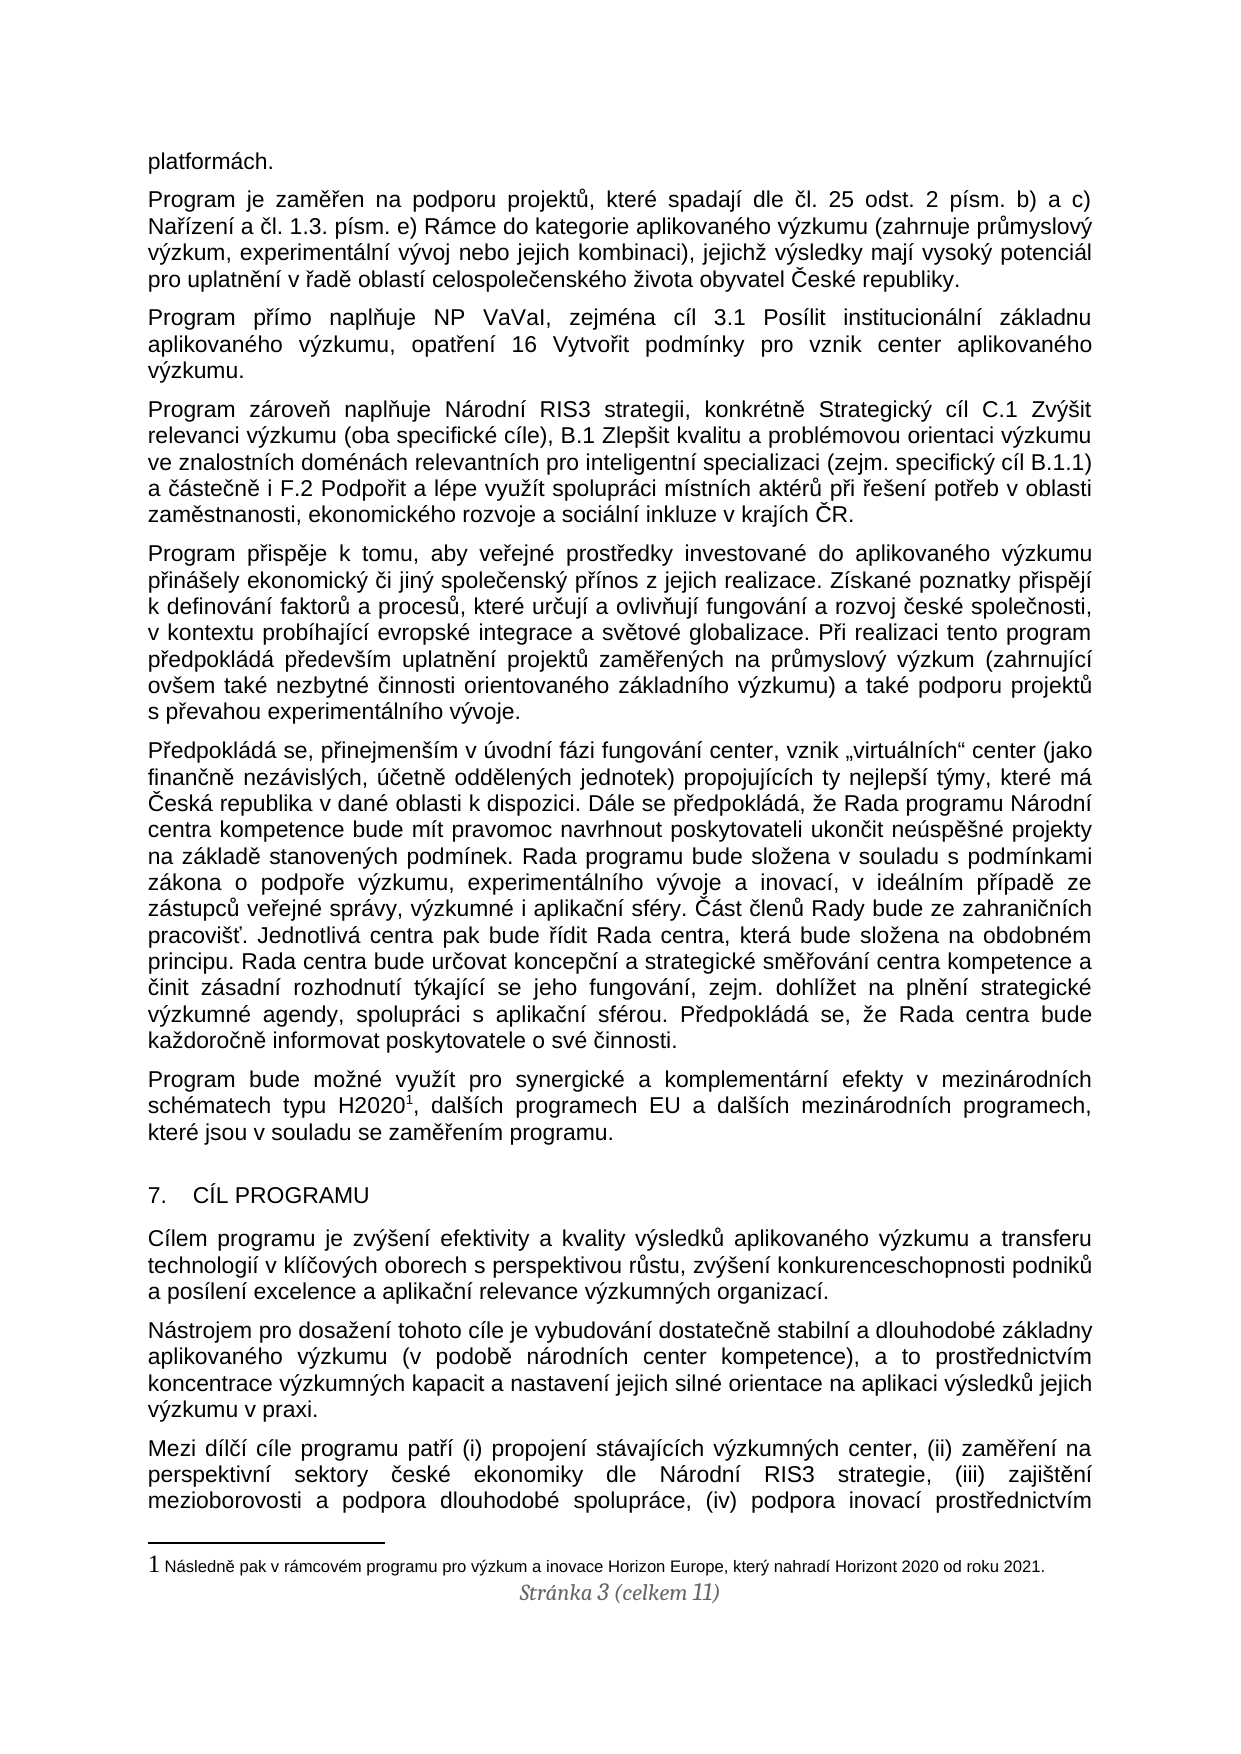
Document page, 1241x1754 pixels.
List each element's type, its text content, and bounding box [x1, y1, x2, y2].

text Program přímo naplňuje NP VaVaI, zejména cíl 3.1 Posílit institucionální základnu aplikovaného výzkumu, opatření 16 Vytvořit podmínky pro vznik center aplikovaného výzkumu. [148, 304, 1093, 383]
text Cílem programu je zvýšení efektivity a kvality výsledků aplikovaného výzkumu a transferu technologií v klíčových oborech s perspektivou růstu, zvýšení konkurenceschopnosti podniků a posílení excelence a aplikační relevance výzkumných organizací. [148, 1225, 1093, 1304]
text Program je zaměřen na podporu projektů, které spadají dle čl. 25 odst. 2 písm. b) a c) Nařízení a čl. 1.3. písm. e) Rámce do kategorie aplikovaného výzkumu (zahrnuje průmyslový výzkum, experimentální vývoj nebo jejich kombinaci), jejichž výsledky mají vysoký potenciál pro uplatnění v řadě oblastí celospolečenského života obyvatel České republiky. [148, 186, 1093, 292]
text Nástrojem pro dosažení tohoto cíle je vybudování dostatečně stabilní a dlouhodobé základny aplikovaného výzkumu (v podobě národních center kompetence), a to prostřednictvím koncentrace výzkumných kapacit a nastavení jejich silné orientace na aplikaci výsledků jejich výzkumu v praxi. [148, 1317, 1093, 1422]
text Program přispěje k tomu, aby veřejné prostředky investované do aplikovaného výzkumu přinášely ekonomický či jiný společenský přínos z jejich realizace. Získané poznatky přispějí k definování faktorů a procesů, které určují a ovlivňují fungování a rozvoj české společnosti, v kontextu probíhající evropské integrace a světové globalizace. Při realizaci tento program předpokládá především uplatnění projektů zaměřených na průmyslový výzkum (zahrnující ovšem také nezbytné činnosti orientovaného základního výzkumu) a také podporu projektů s převahou experimentálního vývoje. [148, 540, 1093, 725]
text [148, 1435, 1093, 1514]
text Program bude možné využít pro synergické a komplementární efekty v mezinárodních schématech typu H2020, dalších programech EU a dalších mezinárodních programech, které jsou v souladu se zaměřením programu. [148, 1066, 1093, 1145]
text Program zároveň naplňuje Národní RIS3 strategii, konkrétně Strategický cíl C.1 Zvýšit relevanci výzkumu (oba specifické cíle), B.1 Zlepšit kvalitu a problémovou orientaci výzkumu ve znalostních doménách relevantních pro inteligentní specializaci (zejm. specifický cíl B.1.1) a částečně i F.2 Podpořit a lépe využít spolupráci místních aktérů při řešení potřeb v oblasti zaměstnanosti, ekonomického rozvoje a sociální inkluze v krajích ČR. [148, 396, 1093, 528]
text Předpokládá se, přinejmenším v úvodní fázi fungování center, vznik „virtuálních“ center (jako finančně nezávislých, účetně oddělených jednotek) propojujících ty nejlepší týmy, které má Česká republika v dané oblasti k dispozici. Dále se předpokládá, že Rada programu Národní centra kompetence bude mít pravomoc navrhnout poskytovateli ukončit neúspěšné projekty na základě stanovených podmínek. Rada programu bude složena v souladu s podmínkami zákona o podpoře výzkumu, experimentálního vývoje a inovací, v ideálním případě ze zástupců veřejné správy, výzkumné i aplikační sféry. Část členů Rady bude ze zahraničních pracovišť. Jednotlivá centra pak bude řídit Rada centra, která bude složena na obdobném principu. Rada centra bude určovat koncepční a strategické směřování centra kompetence a činit zásadní rozhodnutí týkající se jeho fungování, zejm. dohlížet na plnění strategické výzkumné agendy, spolupráci s aplikační sférou. Předpokládá se, že Rada centra bude každoročně informovat poskytovatele o své činnosti. [148, 737, 1093, 1053]
subtitle CÍL PROGRAMU [148, 1182, 1093, 1209]
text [148, 148, 1093, 174]
